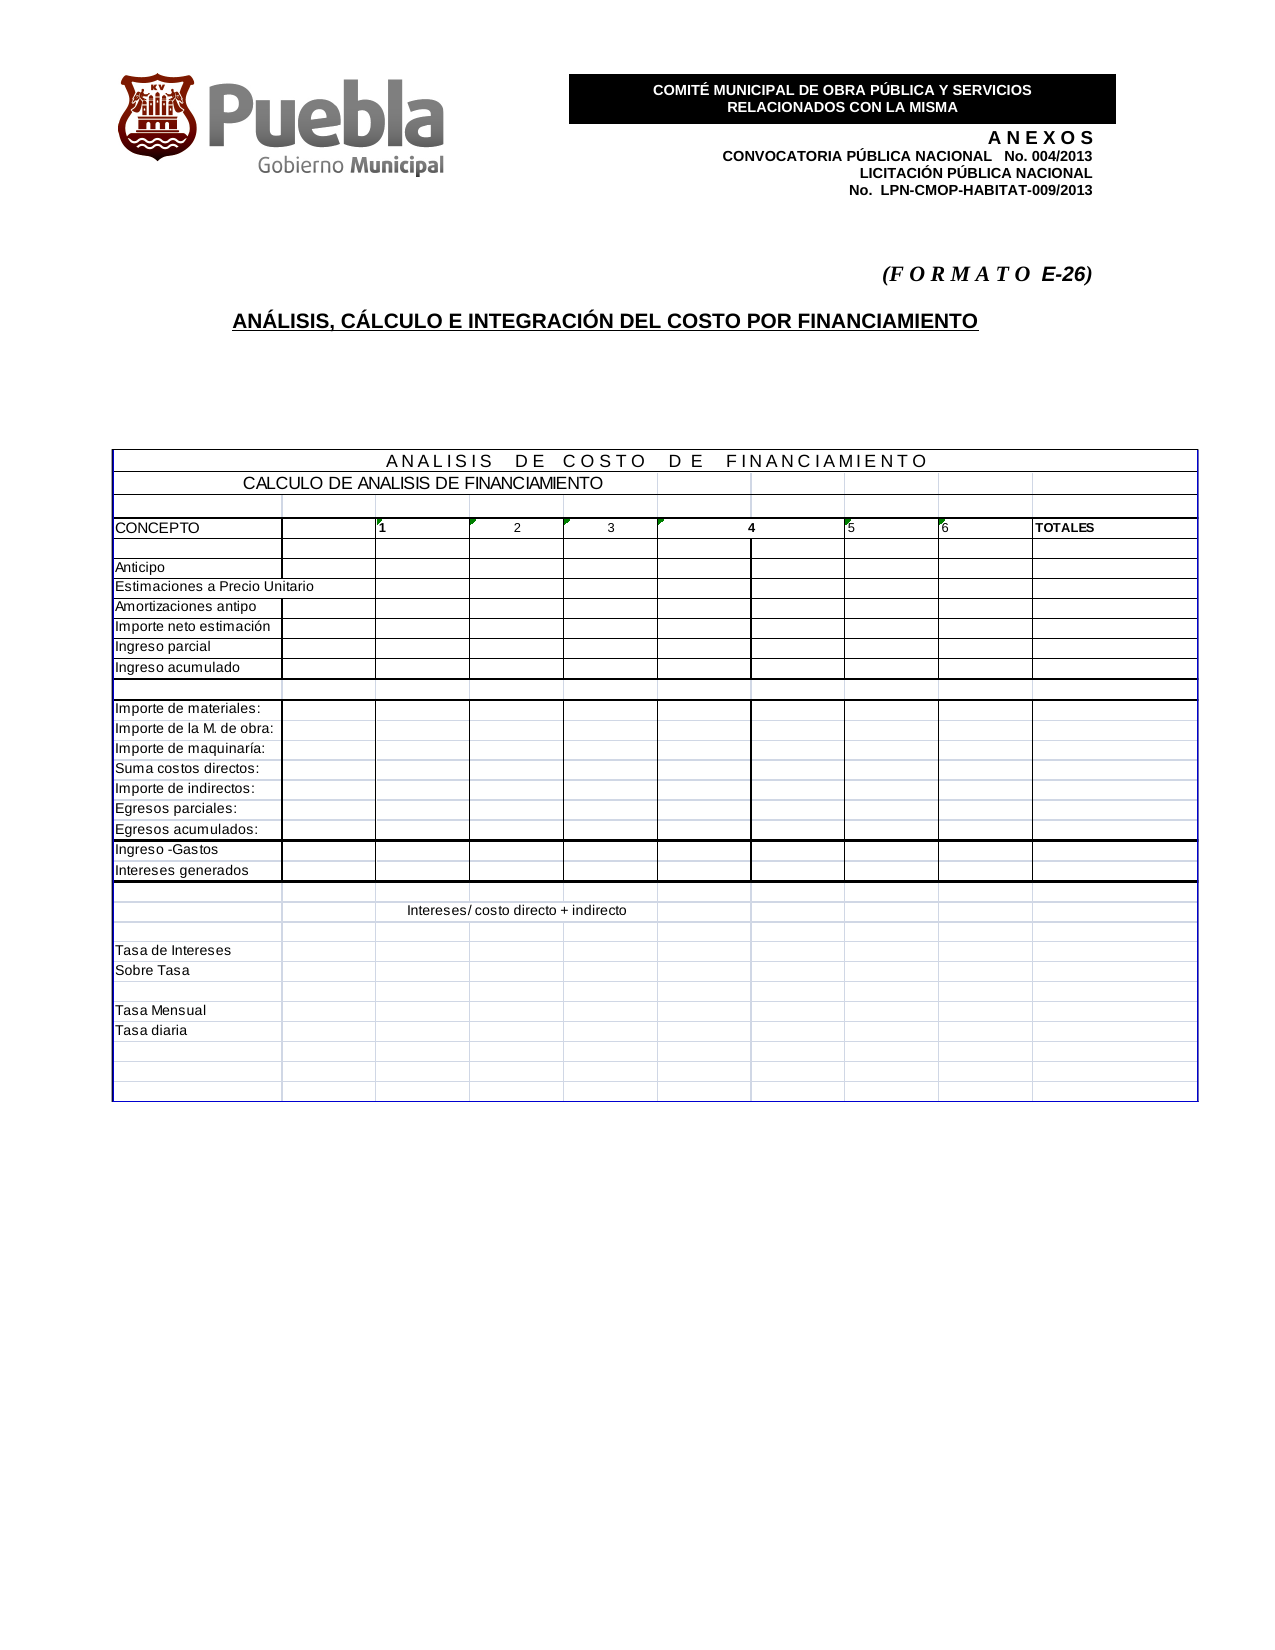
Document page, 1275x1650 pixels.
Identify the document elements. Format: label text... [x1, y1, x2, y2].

text ANÁLISIS, CÁLCULO E INTEGRACIÓN DEL COSTO POR FINANCIAMIENTO [118, 309, 1092, 333]
picture [118, 73, 444, 177]
text (F O R M A T O E-26) [118, 261, 1092, 286]
